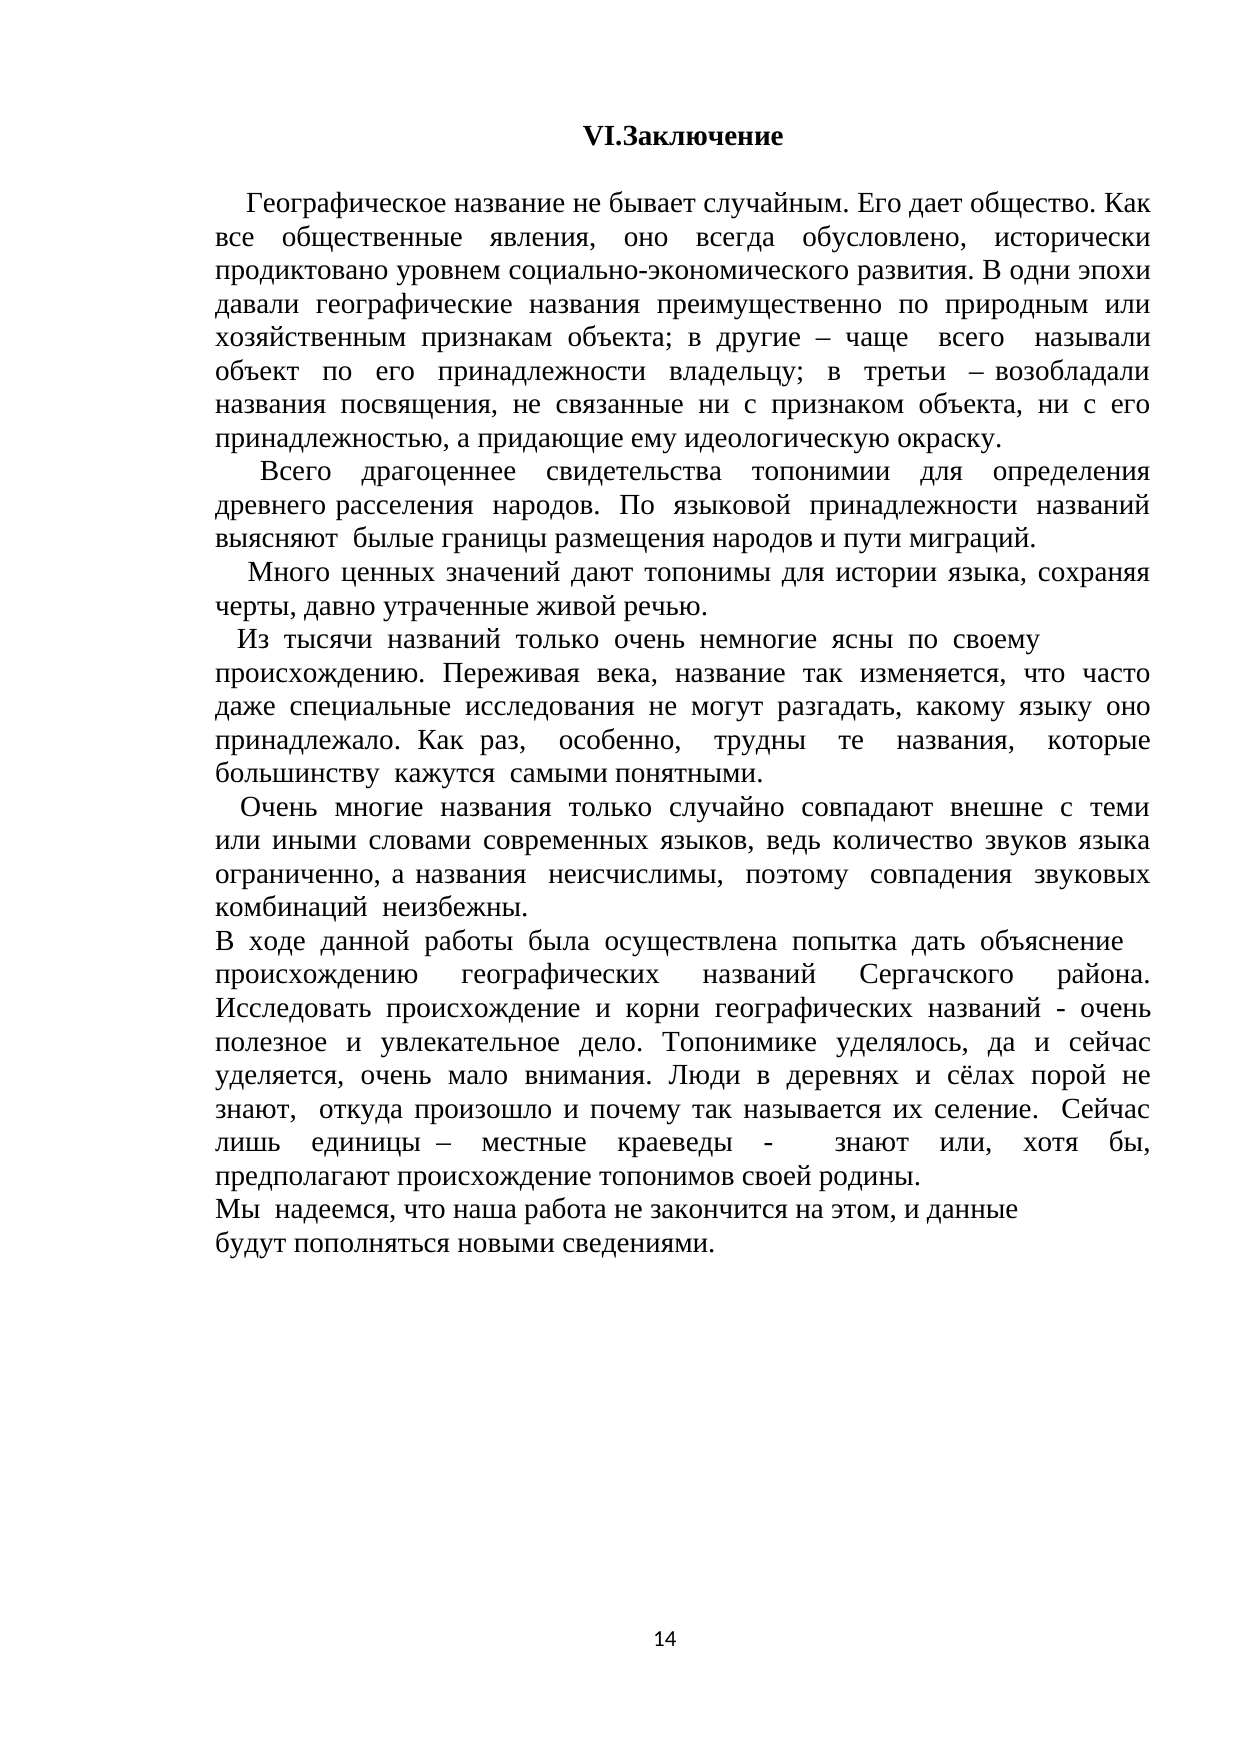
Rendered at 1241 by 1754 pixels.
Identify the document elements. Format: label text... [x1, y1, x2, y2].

text происхождению географических названий Сергачского района. Исследовать происхождение и корни географических названий - очень полезное и увлекательное дело. Топонимике уделялось, да и сейчас уделяется, очень мало внимания. Люди в деревнях и сёлах порой не знают, откуда произошло и почему так называется их селение. Сейчас лишь единицы – местные краеведы - знают или, хотя бы, предполагают происхождение топонимов своей родины. [215, 957, 1152, 1191]
text VI.Заключение [215, 118, 1152, 152]
text будут пополняться новыми сведениями. [215, 1225, 1152, 1258]
text Всего драгоценнее свидетельства топонимии для определения древнего расселения народов. По языковой принадлежности названий выясняют былые границы размещения народов и пути миграций. [215, 453, 1152, 554]
text Много ценных значений дают топонимы для истории языка, сохраняя черты, давно утраченные живой речью. [215, 554, 1152, 621]
text Очень многие названия только случайно совпадают внешне с теми или иными словами современных языков, ведь количество звуков языка ограниченно, а названия неисчислимы, поэтому совпадения звуковых комбинаций неизбежны. [215, 789, 1152, 923]
text Географическое название не бывает случайным. Его дает общество. Как все общественные явления, оно всегда обусловлено, исторически продиктовано уровнем социально-экономического развития. В одни эпохи давали географические названия преимущественно по природным или хозяйственным признакам объекта; в другие – чаще всего называли объект по его принадлежности владельцу; в третьи – возобладали названия посвящения, не связанные ни с признаком объекта, ни с его принадлежностью, а придающие ему идеологическую окраску. [215, 185, 1152, 453]
text Мы надеемся, что наша работа не закончится на этом, и данные [215, 1191, 1152, 1225]
text происхождению. Переживая века, название так изменяется, что часто даже специальные исследования не могут разгадать, какому языку оно принадлежало. Как раз, особенно, трудны те названия, которые большинству кажутся самыми понятными. [215, 655, 1152, 789]
text В ходе данной работы была осуществлена попытка дать объяснение [215, 923, 1152, 957]
text Из тысячи названий только очень немногие ясны по своему [215, 621, 1152, 655]
